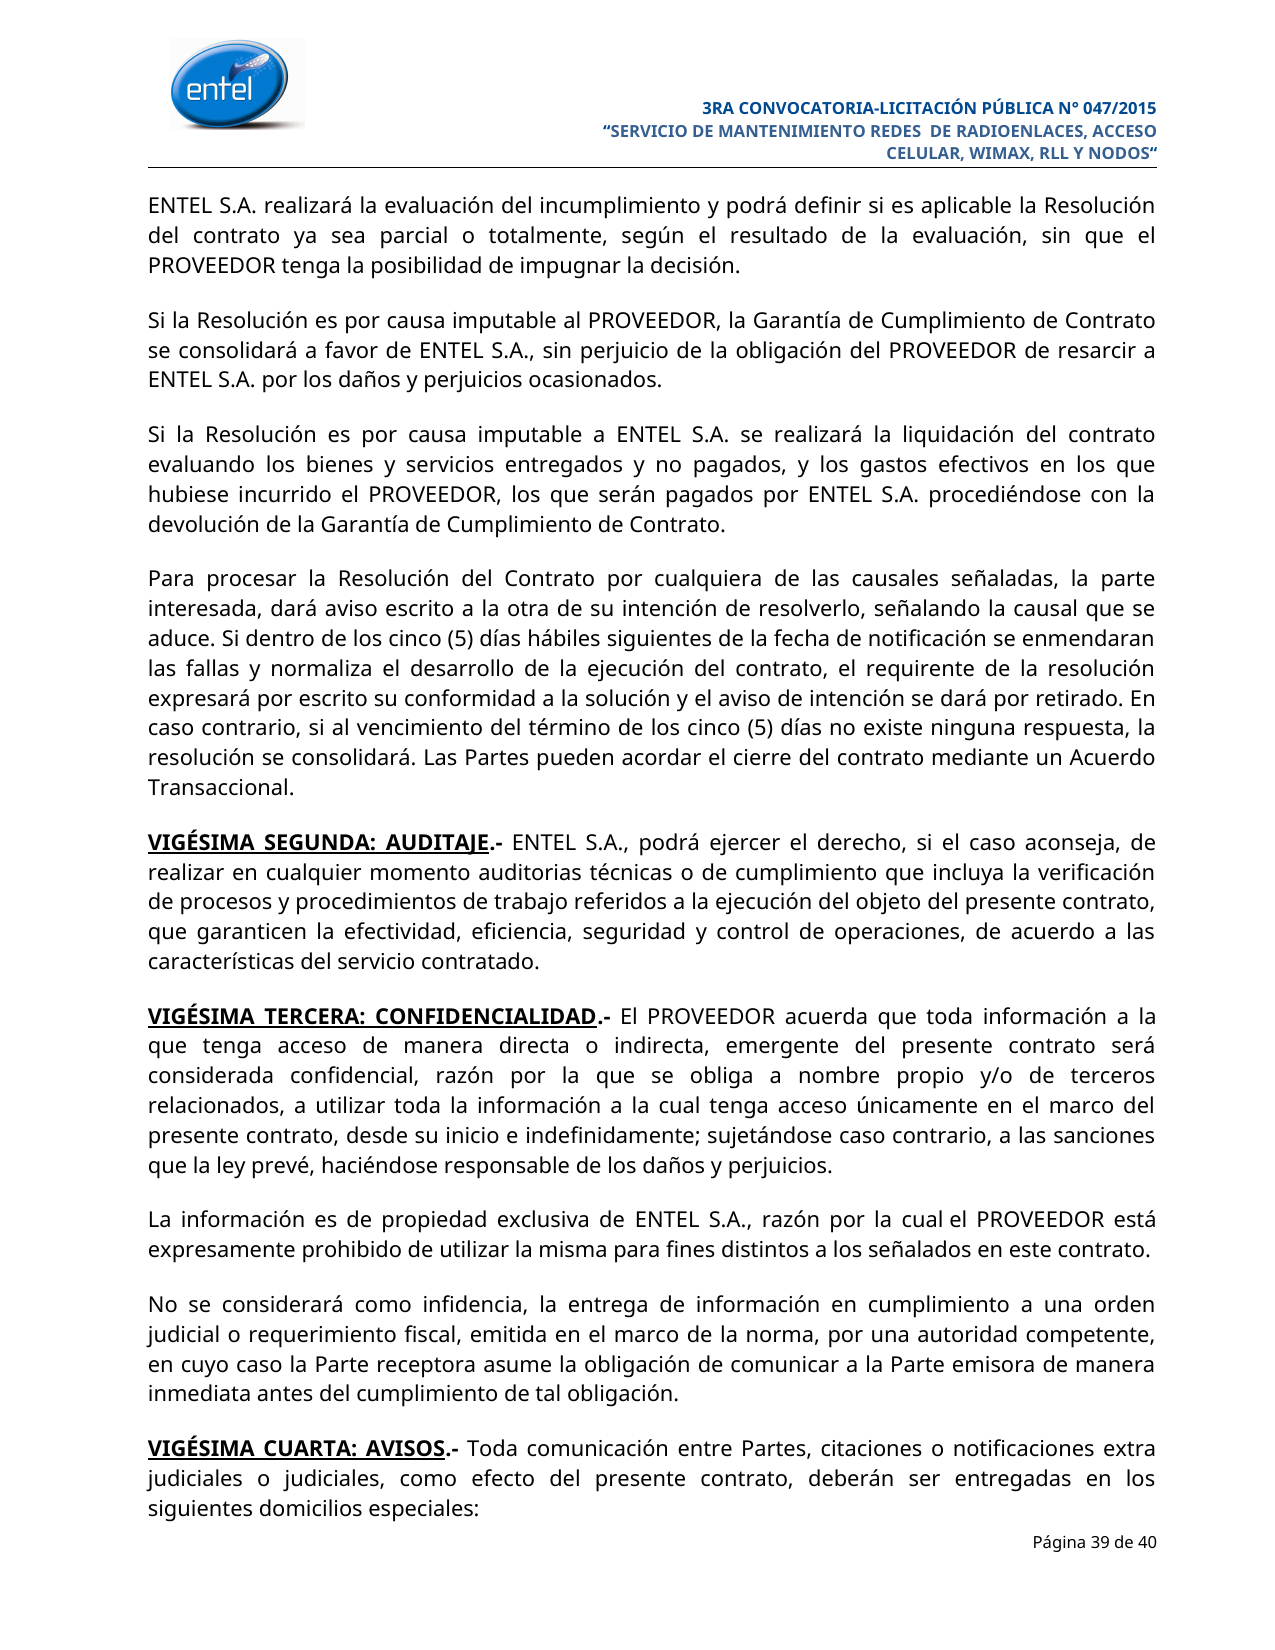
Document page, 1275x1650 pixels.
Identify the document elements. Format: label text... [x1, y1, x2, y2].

text Para procesar la Resolución del Contrato por cualquiera de las causales señaladas, la parte interesada, dará aviso escrito a la otra de su intención de resolverlo, señalando la causal que se aduce. Si dentro de los cinco (5) días hábiles siguientes de la fecha de notificación se enmendaran las fallas y normaliza el desarrollo de la ejecución del contrato, el requirente de la resolución expresará por escrito su conformidad a la solución y el aviso de intención se dará por retirado. En caso contrario, si al vencimiento del término de los cinco (5) días no existe ninguna respuesta, la resolución se consolidará. Las Partes pueden acordar el cierre del contrato mediante un Acuerdo Transaccional. [148, 563, 1157, 802]
text VIGÉSIMA CUARTA: AVISOS.- Toda comunicación entre Partes, citaciones o notificaciones extra judiciales o judiciales, como efecto del presente contrato, deberán ser entregadas en los siguientes domicilios especiales: [148, 1433, 1157, 1523]
text Si la Resolución es por causa imputable a ENTEL S.A. se realizará la liquidación del contrato evaluando los bienes y servicios entregados y no pagados, y los gastos efectivos en los que hubiese incurrido el PROVEEDOR, los que serán pagados por ENTEL S.A. procediéndose con la devolución de la Garantía de Cumplimiento de Contrato. [148, 419, 1157, 538]
text VIGÉSIMA TERCERA: CONFIDENCIALIDAD.- El PROVEEDOR acuerda que toda información a la que tenga acceso de manera directa o indirecta, emergente del presente contrato será considerada confidencial, razón por la que se obliga a nombre propio y/o de terceros relacionados, a utilizar toda la información a la cual tenga acceso únicamente en el marco del presente contrato, desde su inicio e indefinidamente; sujetándose caso contrario, a las sanciones que la ley prevé, haciéndose responsable de los daños y perjuicios. [148, 1001, 1157, 1179]
text La información es de propiedad exclusiva de ENTEL S.A., razón por la cual el PROVEEDOR está expresamente prohibido de utilizar la misma para fines distintos a los señalados en este contrato. [148, 1204, 1157, 1264]
text VIGÉSIMA SEGUNDA: AUDITAJE.- ENTEL S.A., podrá ejercer el derecho, si el caso aconseja, de realizar en cualquier momento auditorias técnicas o de cumplimiento que incluya la verificación de procesos y procedimientos de trabajo referidos a la ejecución del objeto del presente contrato, que garanticen la efectividad, eficiencia, seguridad y control de operaciones, de acuerdo a las características del servicio contratado. [148, 827, 1157, 976]
text No se considerará como infidencia, la entrega de información en cumplimiento a una orden judicial o requerimiento fiscal, emitida en el marco de la norma, por una autoridad competente, en cuyo caso la Parte receptora asume la obligación de comunicar a la Parte emisora de manera inmediata antes del cumplimiento de tal obligación. [148, 1289, 1157, 1408]
picture [170, 38, 305, 130]
text Si la Resolución es por causa imputable al PROVEEDOR, la Garantía de Cumplimiento de Contrato se consolidará a favor de ENTEL S.A., sin perjuicio de la obligación del PROVEEDOR de resarcir a ENTEL S.A. por los daños y perjuicios ocasionados. [148, 305, 1157, 394]
text ENTEL S.A. realizará la evaluación del incumplimiento y podrá definir si es aplicable la Resolución del contrato ya sea parcial o totalmente, según el resultado de la evaluación, sin que el PROVEEDOR tenga la posibilidad de impugnar la decisión. [148, 191, 1157, 280]
